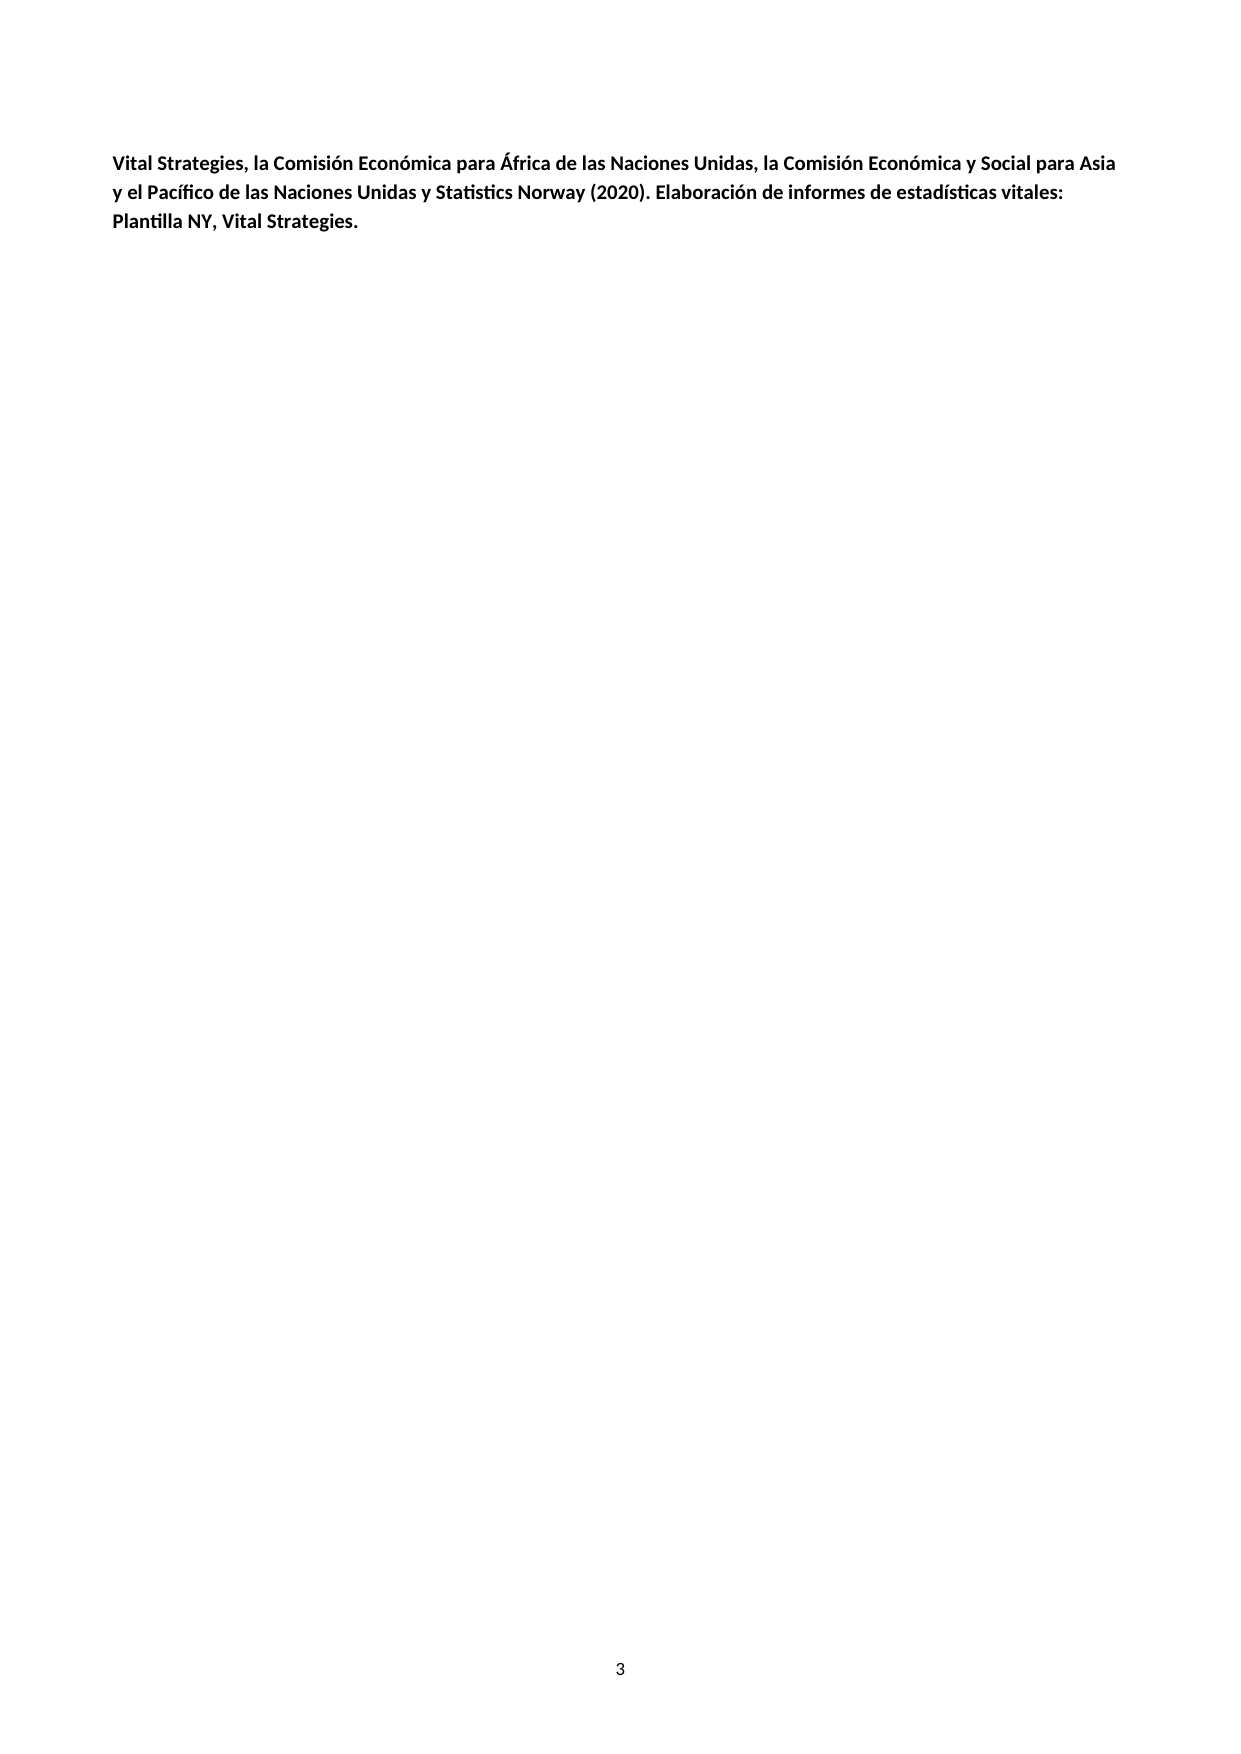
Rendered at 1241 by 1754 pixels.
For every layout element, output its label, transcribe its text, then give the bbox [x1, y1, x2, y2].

text Vital Strategies, la Comisión Económica para África de las Naciones Unidas, la Comisión Económica y Social para Asia y el Pacífico de las Naciones Unidas y Statistics Norway (2020). Elaboración de informes de estadísticas vitales: Plantilla NY, Vital Strategies. [112, 150, 1128, 234]
